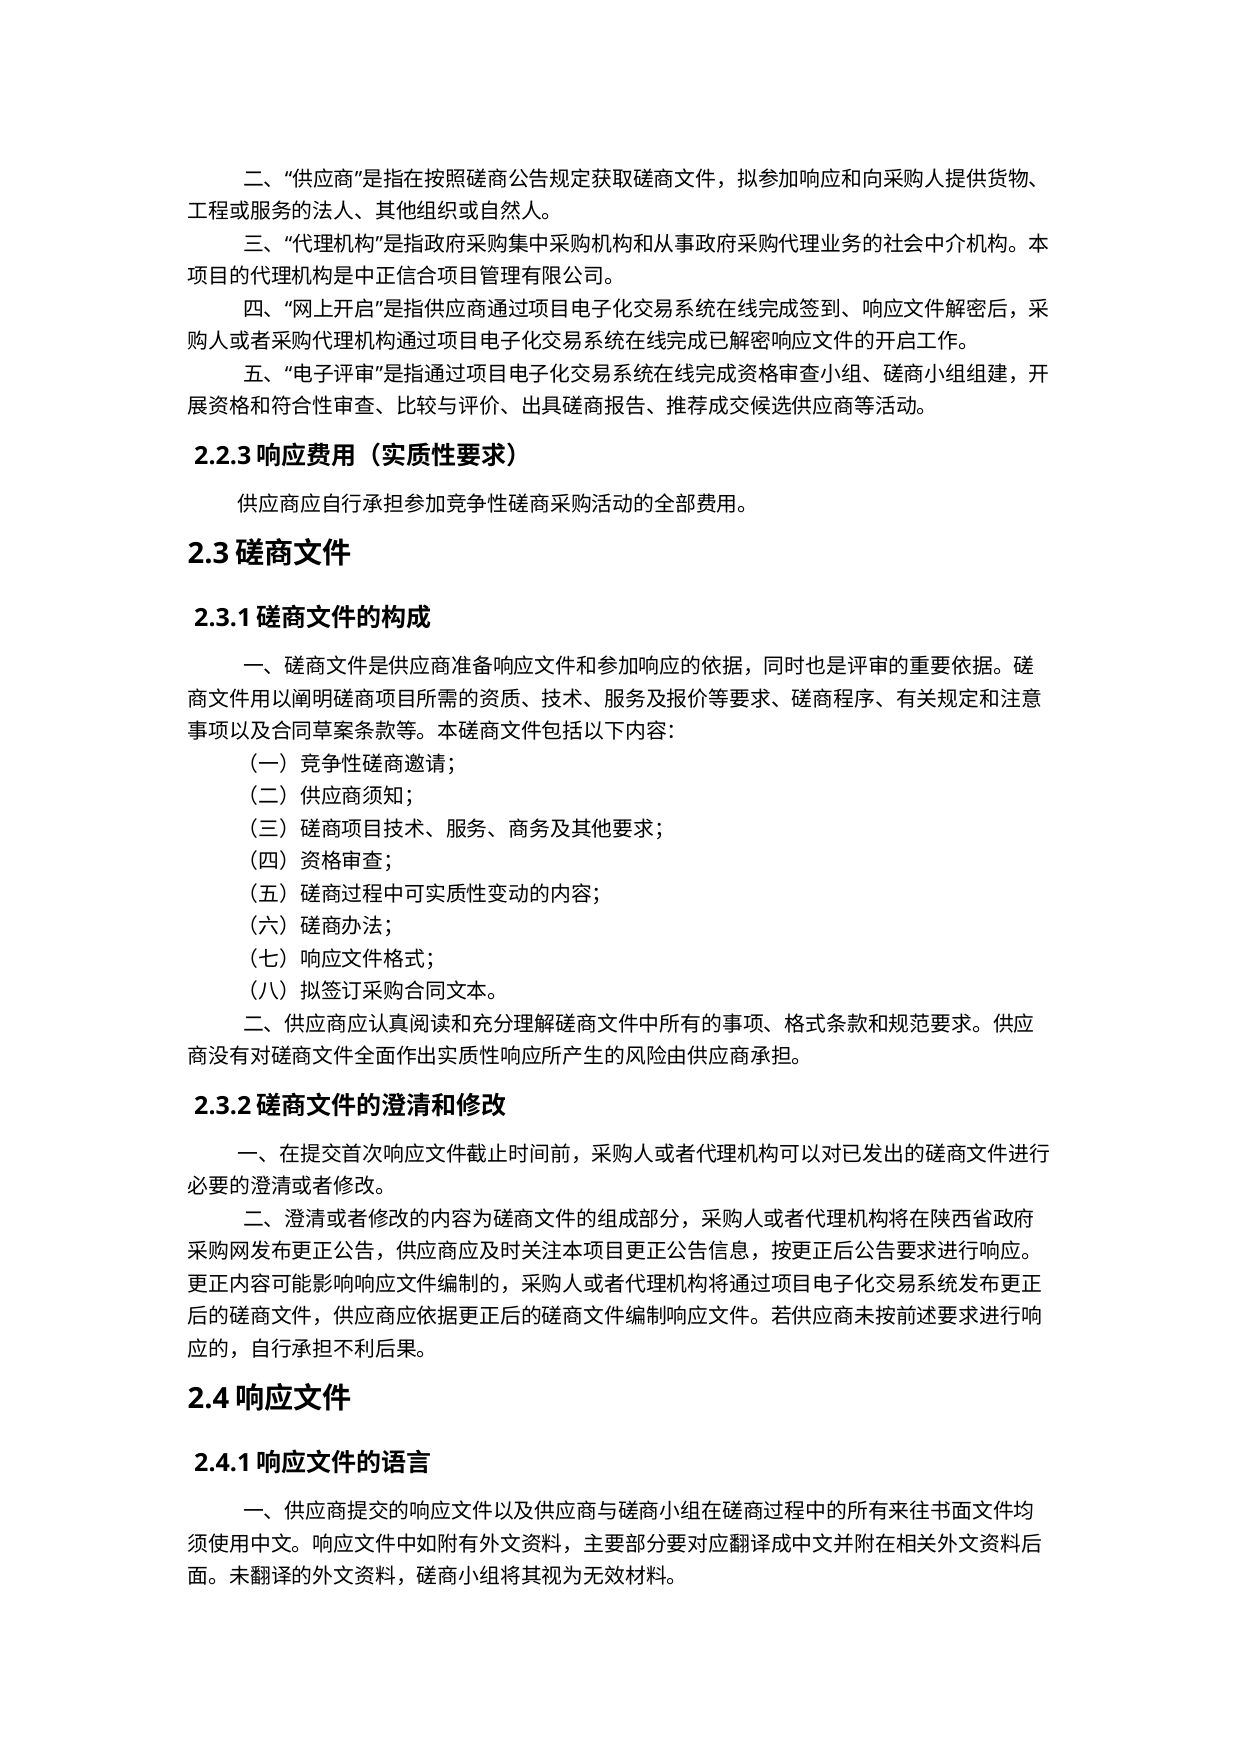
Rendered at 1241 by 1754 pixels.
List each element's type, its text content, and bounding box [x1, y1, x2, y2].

text （七）响应文件格式； [187, 942, 1053, 974]
text 五、“电子评审”是指通过项目电子化交易系统在线完成资格审查小组、磋商小组组建，开展资格和符合性审查、比较与评价、出具磋商报告、推荐成交候选供应商等活动。 [187, 357, 1053, 422]
text （六）磋商办法； [187, 909, 1053, 942]
text 二、供应商应认真阅读和充分理解磋商文件中所有的事项、格式条款和规范要求。供应商没有对磋商文件全面作出实质性响应所产生的风险由供应商承担。 [187, 1007, 1053, 1072]
text 一、供应商提交的响应文件以及供应商与磋商小组在磋商过程中的所有来往书面文件均须使用中文。响应文件中如附有外文资料，主要部分要对应翻译成中文并附在相关外文资料后面。未翻译的外文资料，磋商小组将其视为无效材料。 [187, 1494, 1053, 1592]
text （八）拟签订采购合同文本。 [187, 974, 1053, 1007]
text 2.3.1磋商文件的构成 [187, 584, 1053, 649]
text 2.4.1响应文件的语言 [187, 1429, 1053, 1494]
text （三）磋商项目技术、服务、商务及其他要求； [187, 812, 1053, 844]
text （一）竞争性磋商邀请； [187, 747, 1053, 779]
text 2.3磋商文件 [187, 519, 1053, 584]
text 一、在提交首次响应文件截止时间前，采购人或者代理机构可以对已发出的磋商文件进行必要的澄清或者修改。 [187, 1137, 1053, 1202]
text （四）资格审查； [187, 844, 1053, 877]
text （五）磋商过程中可实质性变动的内容； [187, 877, 1053, 909]
text 四、“网上开启”是指供应商通过项目电子化交易系统在线完成签到、响应文件解密后，采购人或者采购代理机构通过项目电子化交易系统在线完成已解密响应文件的开启工作。 [187, 292, 1053, 357]
text 2.3.2磋商文件的澄清和修改 [187, 1072, 1053, 1137]
text 二、澄清或者修改的内容为磋商文件的组成部分，采购人或者代理机构将在陕西省政府采购网发布更正公告，供应商应及时关注本项目更正公告信息，按更正后公告要求进行响应。更正内容可能影响响应文件编制的，采购人或者代理机构将通过项目电子化交易系统发布更正后的磋商文件，供应商应依据更正后的磋商文件编制响应文件。若供应商未按前述要求进行响应的，自行承担不利后果。 [187, 1202, 1053, 1364]
text （二）供应商须知； [187, 779, 1053, 812]
text 一、磋商文件是供应商准备响应文件和参加响应的依据，同时也是评审的重要依据。磋商文件用以阐明磋商项目所需的资质、技术、服务及报价等要求、磋商程序、有关规定和注意事项以及合同草案条款等。本磋商文件包括以下内容： [187, 649, 1053, 747]
text 2.2.3响应费用（实质性要求） [187, 422, 1053, 487]
text 三、“代理机构”是指政府采购集中采购机构和从事政府采购代理业务的社会中介机构。本项目的代理机构是中正信合项目管理有限公司。 [187, 227, 1053, 292]
text 供应商应自行承担参加竞争性磋商采购活动的全部费用。 [187, 487, 1053, 519]
text 二、“供应商”是指在按照磋商公告规定获取磋商文件，拟参加响应和向采购人提供货物、工程或服务的法人、其他组织或自然人。 [187, 162, 1053, 227]
text 2.4响应文件 [187, 1364, 1053, 1429]
